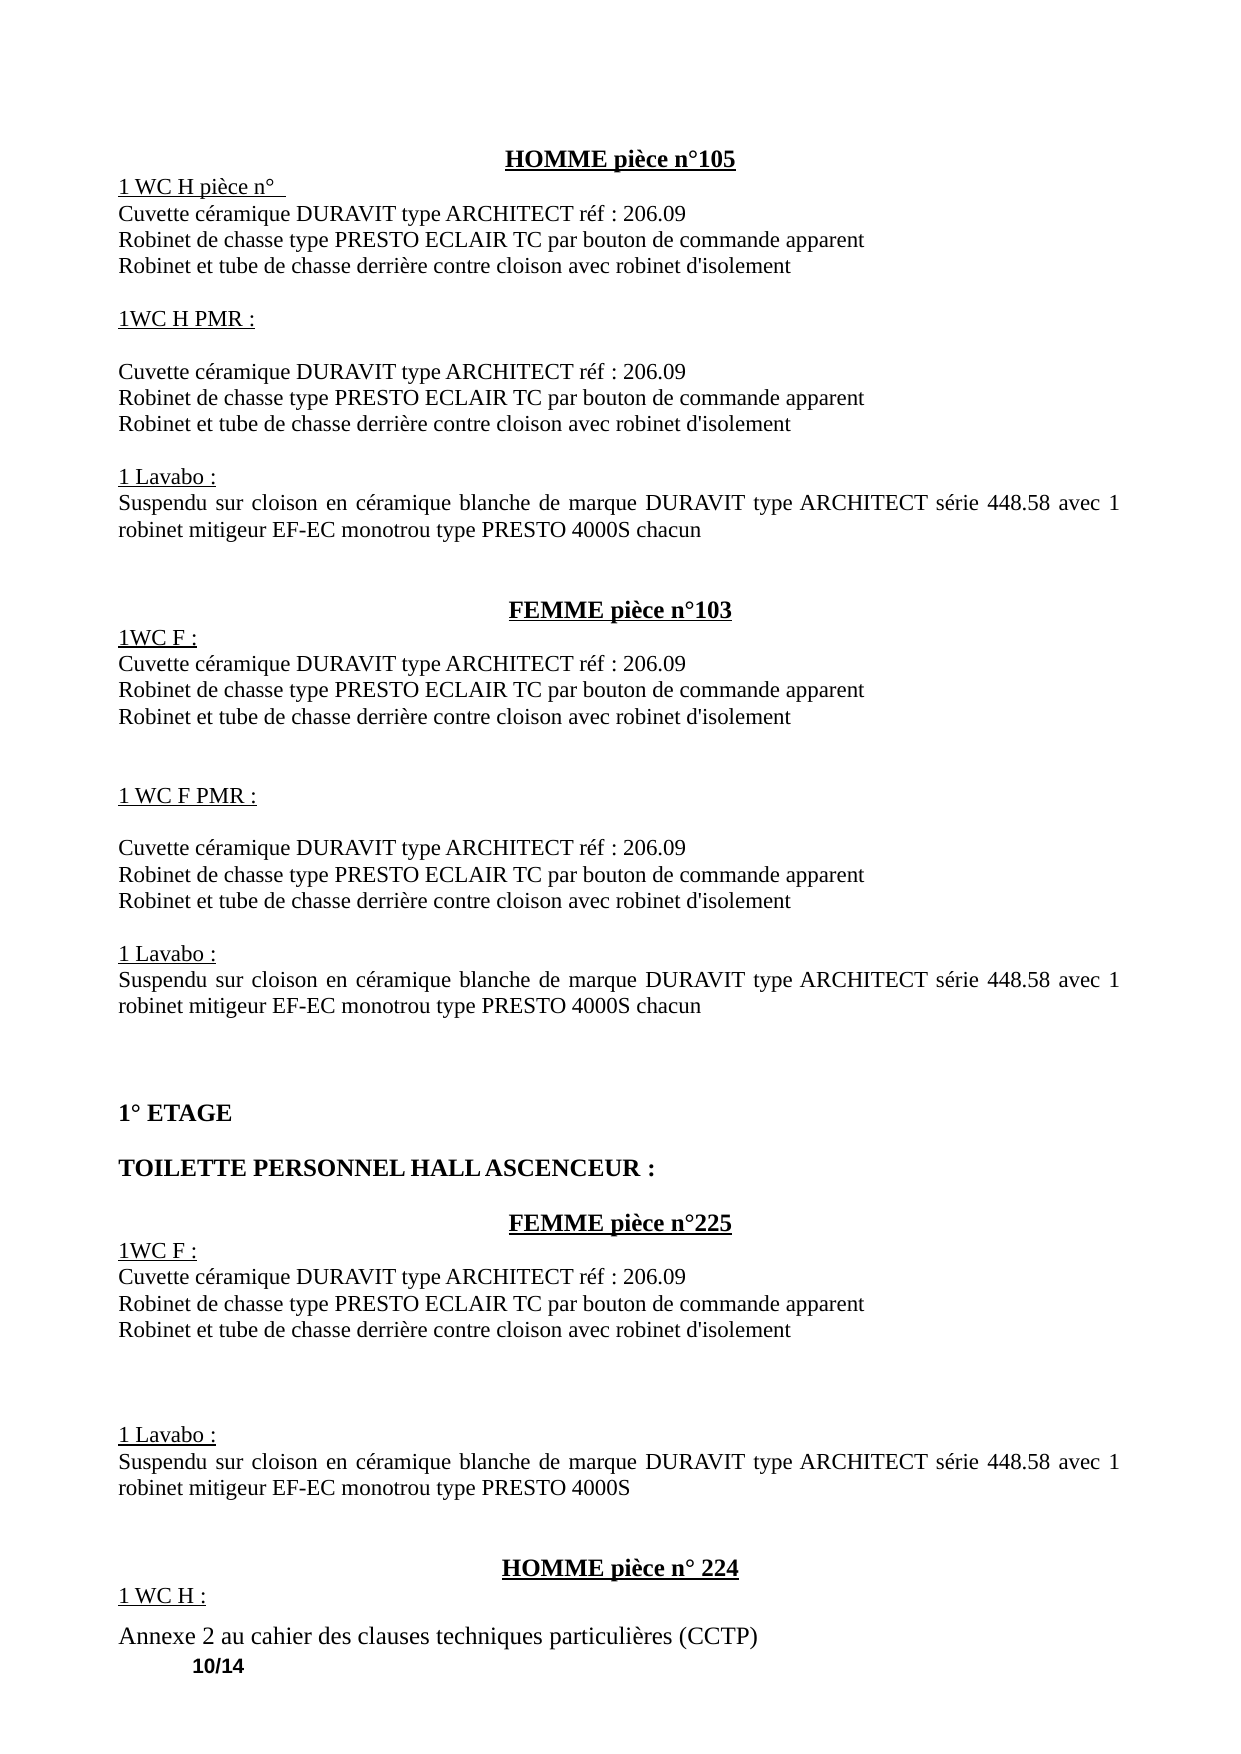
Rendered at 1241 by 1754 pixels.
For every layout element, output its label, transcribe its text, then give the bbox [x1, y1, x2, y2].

text 1 Lavabo : [118, 463, 1122, 489]
text Robinet de chasse type PRESTO ECLAIR TC par bouton de commande apparent [118, 861, 1122, 887]
text Robinet de chasse type PRESTO ECLAIR TC par bouton de commande apparent [118, 226, 1122, 252]
text Robinet et tube de chasse derrière contre cloison avec robinet d'isolement [118, 703, 1122, 729]
text Robinet et tube de chasse derrière contre cloison avec robinet d'isolement [118, 252, 1122, 279]
text 1WC F : [118, 1237, 1122, 1263]
text HOMME pièce n° 224 [118, 1553, 1122, 1582]
text HOMME pièce n°105 [118, 144, 1122, 173]
text Robinet et tube de chasse derrière contre cloison avec robinet d'isolement [118, 887, 1122, 913]
text Cuvette céramique DURAVIT type ARCHITECT réf : 206.09 [118, 1263, 1122, 1290]
text Cuvette céramique DURAVIT type ARCHITECT réf : 206.09 [118, 834, 1122, 861]
text Robinet de chasse type PRESTO ECLAIR TC par bouton de commande apparent [118, 384, 1122, 410]
text Suspendu sur cloison en céramique blanche de marque DURAVIT type ARCHITECT série 448.58 avec 1 robinet mitigeur EF-EC monotrou type PRESTO 4000S [118, 1448, 1122, 1501]
text FEMME pièce n°225 [118, 1208, 1122, 1237]
text TOILETTE PERSONNEL HALL ASCENCEUR : [118, 1153, 1122, 1182]
text 1WC H PMR : [118, 305, 1122, 331]
text 1 WC H pièce n° [118, 173, 1122, 199]
text Cuvette céramique DURAVIT type ARCHITECT réf : 206.09 [118, 199, 1122, 226]
text Cuvette céramique DURAVIT type ARCHITECT réf : 206.09 [118, 650, 1122, 676]
text Robinet de chasse type PRESTO ECLAIR TC par bouton de commande apparent [118, 1290, 1122, 1316]
text 1° ETAGE [118, 1098, 1122, 1127]
text Robinet de chasse type PRESTO ECLAIR TC par bouton de commande apparent [118, 676, 1122, 703]
text Robinet et tube de chasse derrière contre cloison avec robinet d'isolement [118, 410, 1122, 437]
text FEMME pièce n°103 [118, 595, 1122, 624]
text 1 WC H : [118, 1582, 1122, 1608]
text Cuvette céramique DURAVIT type ARCHITECT réf : 206.09 [118, 358, 1122, 384]
text Robinet et tube de chasse derrière contre cloison avec robinet d'isolement [118, 1316, 1122, 1342]
text 1 Lavabo : [118, 940, 1122, 966]
text 1WC F : [118, 624, 1122, 650]
text 1 Lavabo : [118, 1421, 1122, 1448]
text 1 WC F PMR : [118, 782, 1122, 808]
